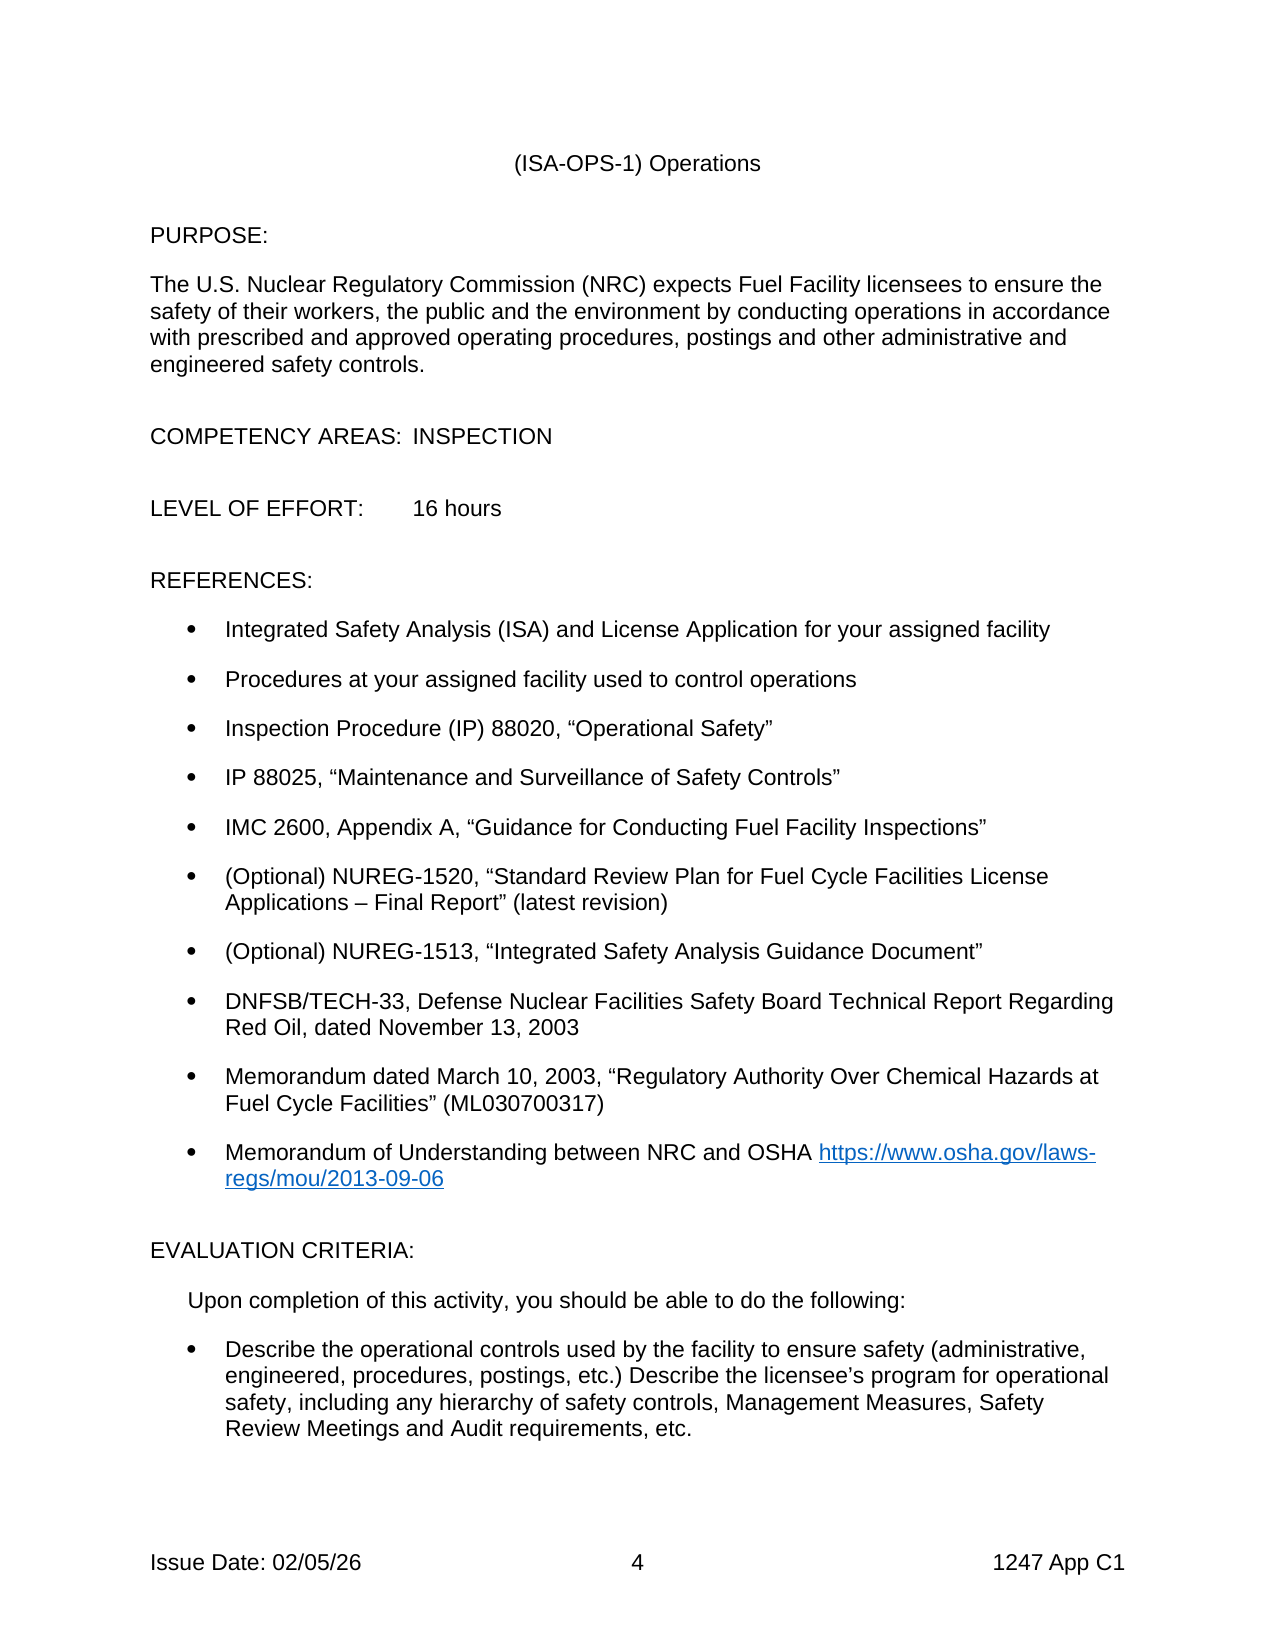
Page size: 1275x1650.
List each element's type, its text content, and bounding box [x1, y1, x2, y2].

text The U.S. Nuclear Regulatory Commission (NRC) expects Fuel Facility licensees to ensure the safety of their workers, the public and the environment by conducting operations in accordance with prescribed and approved operating procedures, postings and other administrative and engineered safety controls. [150, 271, 1125, 377]
list IMC 2600, Appendix A, “Guidance for Conducting Fuel Facility Inspections” [187, 813, 1125, 840]
subtitle LEVEL OF EFFORT: 16 hours [150, 495, 1125, 521]
subtitle EVALUATION CRITERIA: [150, 1237, 1125, 1264]
subtitle REFERENCES: [150, 567, 1125, 593]
list DNFSB/TECH-33, Defense Nuclear Facilities Safety Board Technical Report Regarding Red Oil, dated November 13, 2003 [187, 988, 1125, 1040]
text (ISA-OPS-1) Operations [150, 150, 1125, 176]
list Memorandum of Understanding between NRC and OSHA https://www.osha.gov/laws-regs/mou/2013-09-06 [187, 1139, 1125, 1192]
subtitle PURPOSE: [150, 222, 1125, 248]
list Integrated Safety Analysis (ISA) and License Application for your assigned facility [187, 616, 1125, 643]
list IP 88025, “Maintenance and Surveillance of Safety Controls” [187, 764, 1125, 791]
list Inspection Procedure (IP) 88020, “Operational Safety” [187, 715, 1125, 741]
list (Optional) NUREG-1520, “Standard Review Plan for Fuel Cycle Facilities License Applications – Final Report” (latest revision) [187, 863, 1125, 915]
list (Optional) NUREG-1513, “Integrated Safety Analysis Guidance Document” [187, 938, 1125, 965]
list Procedures at your assigned facility used to control operations [187, 666, 1125, 692]
text Upon completion of this activity, you should be able to do the following: [187, 1287, 1125, 1313]
list Memorandum dated March 10, 2003, “Regulatory Authority Over Chemical Hazards at Fuel Cycle Facilities” (ML030700317) [187, 1063, 1125, 1116]
list Describe the operational controls used by the facility to ensure safety (administrative, engineered, procedures, postings, etc.) Describe the licensee’s program for operational safety, including any hierarchy of safety controls, Management Measures, Safety Review Meetings and Audit requirements, etc. [187, 1336, 1125, 1441]
subtitle COMPETENCY AREAS: INSPECTION [150, 423, 1125, 449]
